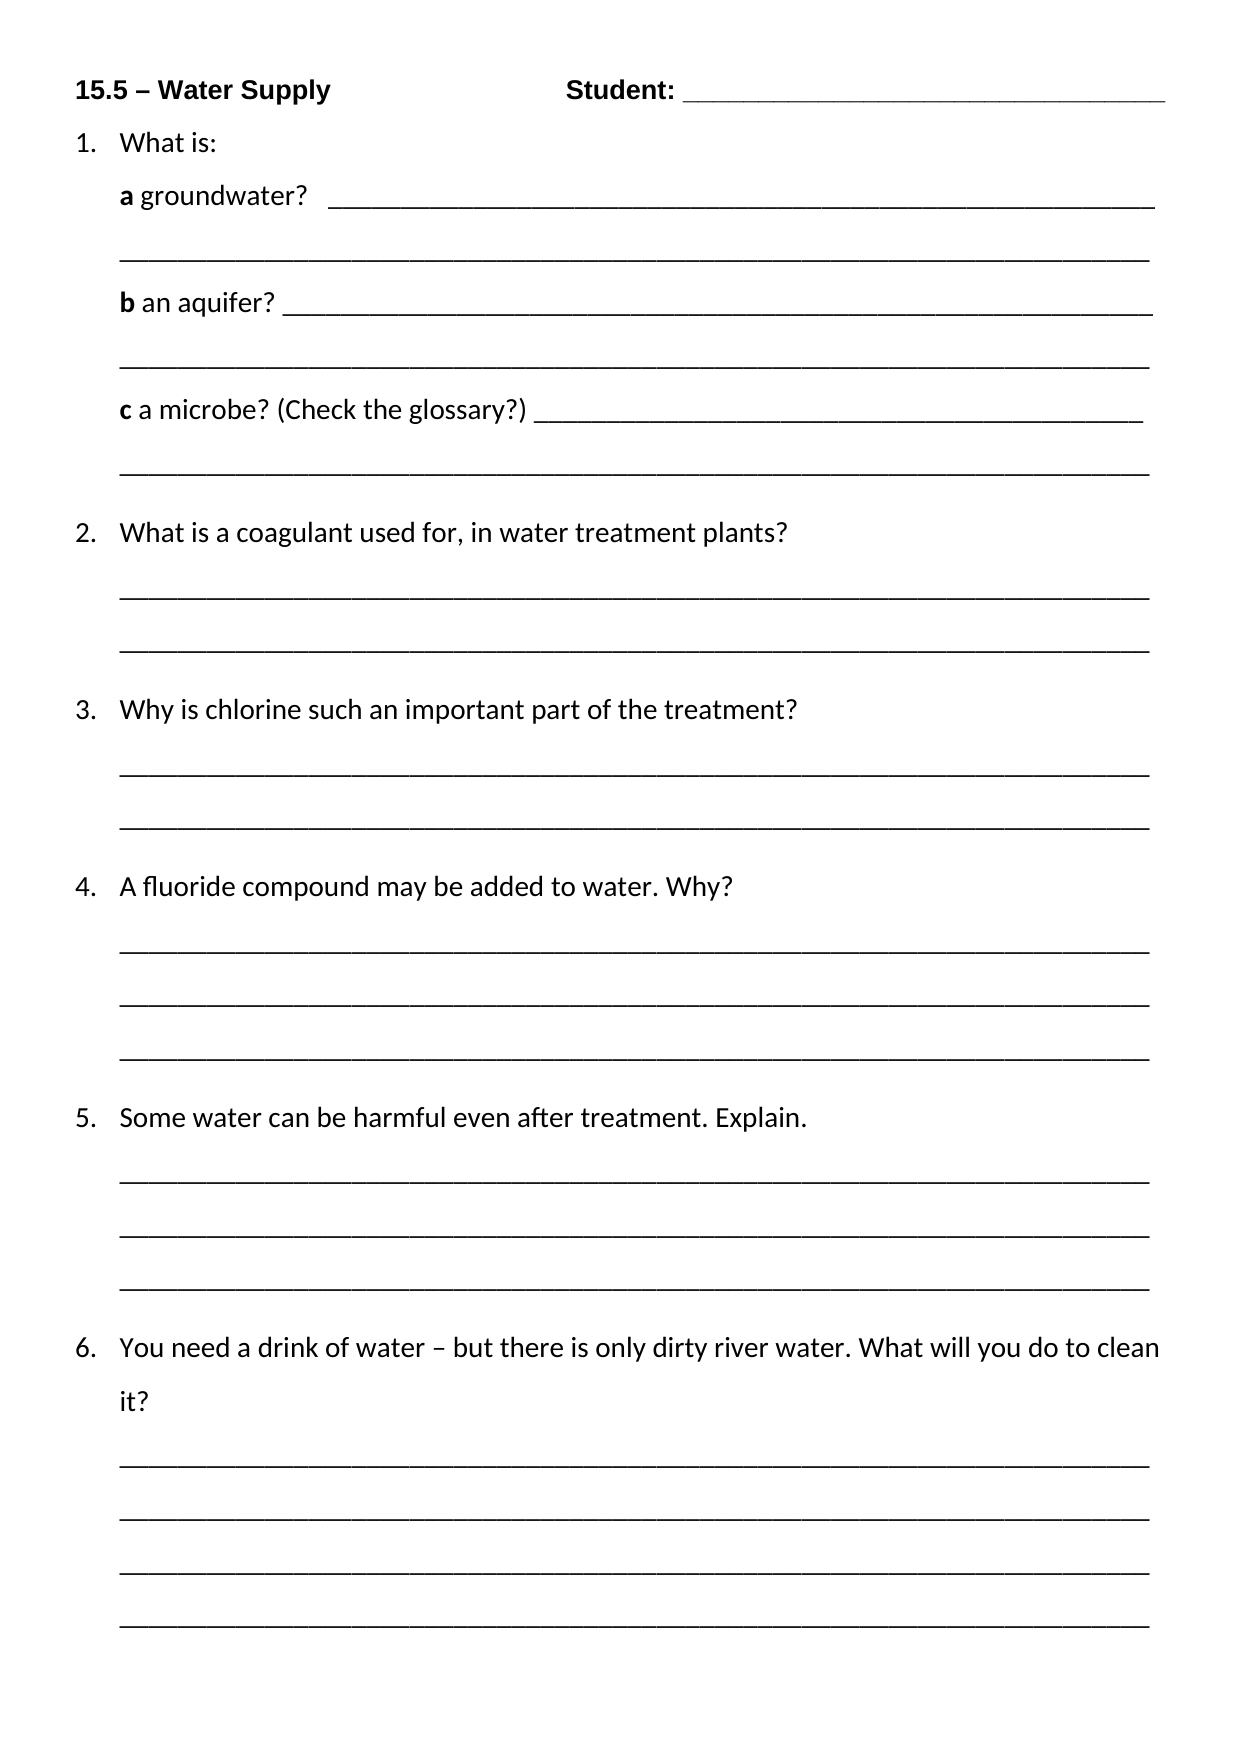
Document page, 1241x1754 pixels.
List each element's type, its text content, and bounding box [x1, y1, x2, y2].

list Why is chlorine such an important part of the treatment? ______________________________________________________________________________________________________________________________________________ [75, 691, 1165, 834]
list What is a coagulant used for, in water treatment plants? ______________________________________________________________________________________________________________________________________________ [75, 514, 1165, 657]
list What is: a groundwater? _________________________________________________________ _______________________________________________________________________ b an aquifer? ____________________________________________________________ _______________________________________________________________________ c a microbe? (Check the glossary?) __________________________________________ _______________________________________________________________________ [75, 124, 1165, 480]
list A fluoride compound may be added to water. Why? _____________________________________________________________________________________________________________________________________________________________________________________________________________________ [75, 868, 1165, 1064]
list You need a drink of water – but there is only dirty river water. What will you do to clean it? ____________________________________________________________________________________________________________________________________________________________________________________________________________________________________________________________________________________________ [75, 1329, 1165, 1632]
list Some water can be harmful even after treatment. Explain. _____________________________________________________________________________________________________________________________________________________________________________________________________________________ [75, 1099, 1165, 1295]
